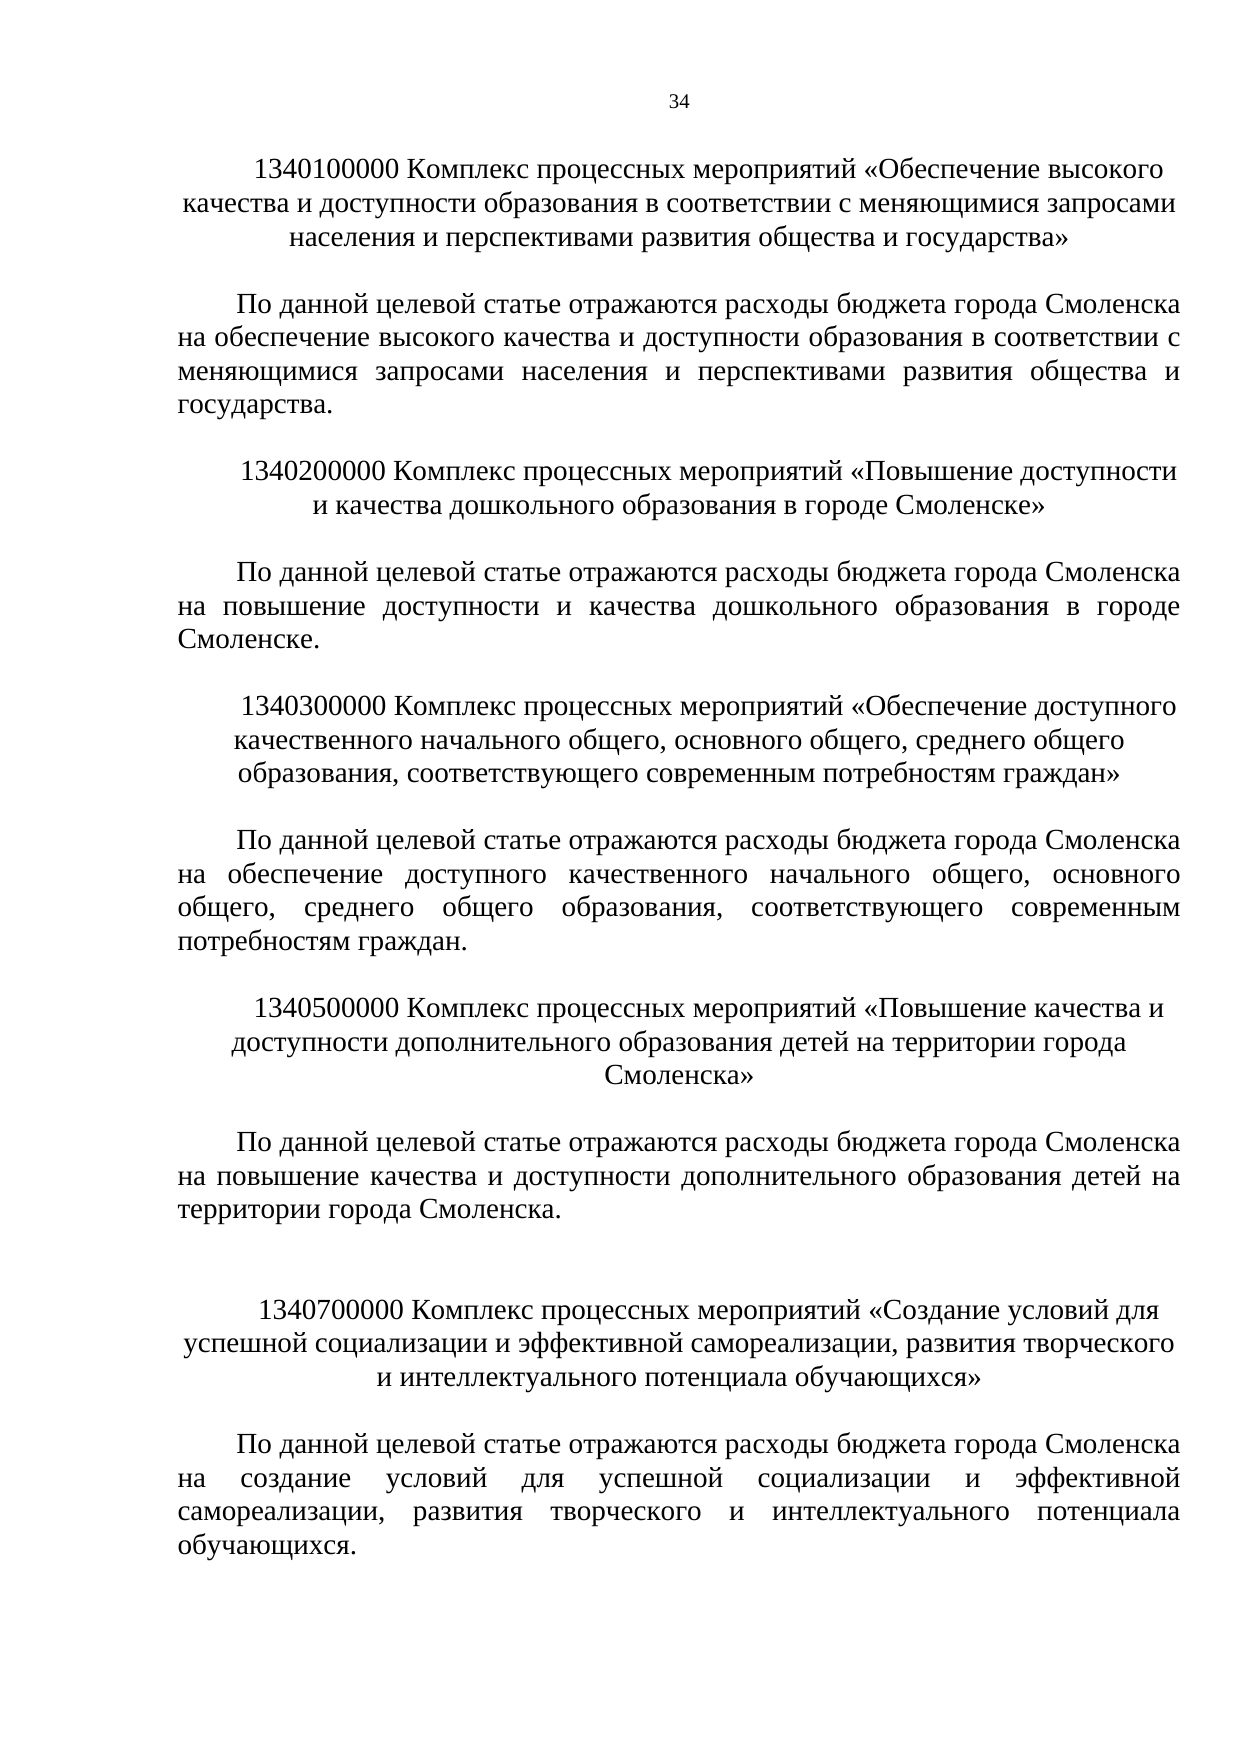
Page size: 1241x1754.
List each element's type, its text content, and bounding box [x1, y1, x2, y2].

text По данной целевой статье отражаются расходы бюджета города Смоленска на обеспечение высокого качества и доступности образования в соответствии с меняющимися запросами населения и перспективами развития общества и государства. [177, 286, 1181, 420]
text 1340500000 Комплекс процессных мероприятий «Повышение качества и доступности дополнительного образования детей на территории города Смоленска» [177, 990, 1181, 1091]
text 1340200000 Комплекс процессных мероприятий «Повышение доступности и качества дошкольного образования в городе Смоленске» [177, 453, 1181, 521]
text По данной целевой статье отражаются расходы бюджета города Смоленска на повышение доступности и качества дошкольного образования в городе Смоленске. [177, 554, 1181, 655]
text По данной целевой статье отражаются расходы бюджета города Смоленска на обеспечение доступного качественного начального общего, основного общего, среднего общего образования, соответствующего современным потребностям граждан. [177, 822, 1181, 957]
text 1340100000 Комплекс процессных мероприятий «Обеспечение высокого качества и доступности образования в соответствии с меняющимися запросами населения и перспективами развития общества и государства» [177, 152, 1181, 252]
text По данной целевой статье отражаются расходы бюджета города Смоленска на повышение качества и доступности дополнительного образования детей на территории города Смоленска. [177, 1124, 1181, 1225]
text 1340300000 Комплекс процессных мероприятий «Обеспечение доступного качественного начального общего, основного общего, среднего общего образования, соответствующего современным потребностям граждан» [177, 688, 1181, 789]
text По данной целевой статье отражаются расходы бюджета города Смоленска на создание условий для успешной социализации и эффективной самореализации, развития творческого и интеллектуального потенциала обучающихся. [177, 1426, 1181, 1560]
text 1340700000 Комплекс процессных мероприятий «Создание условий для успешной социализации и эффективной самореализации, развития творческого и интеллектуального потенциала обучающихся» [177, 1292, 1181, 1393]
